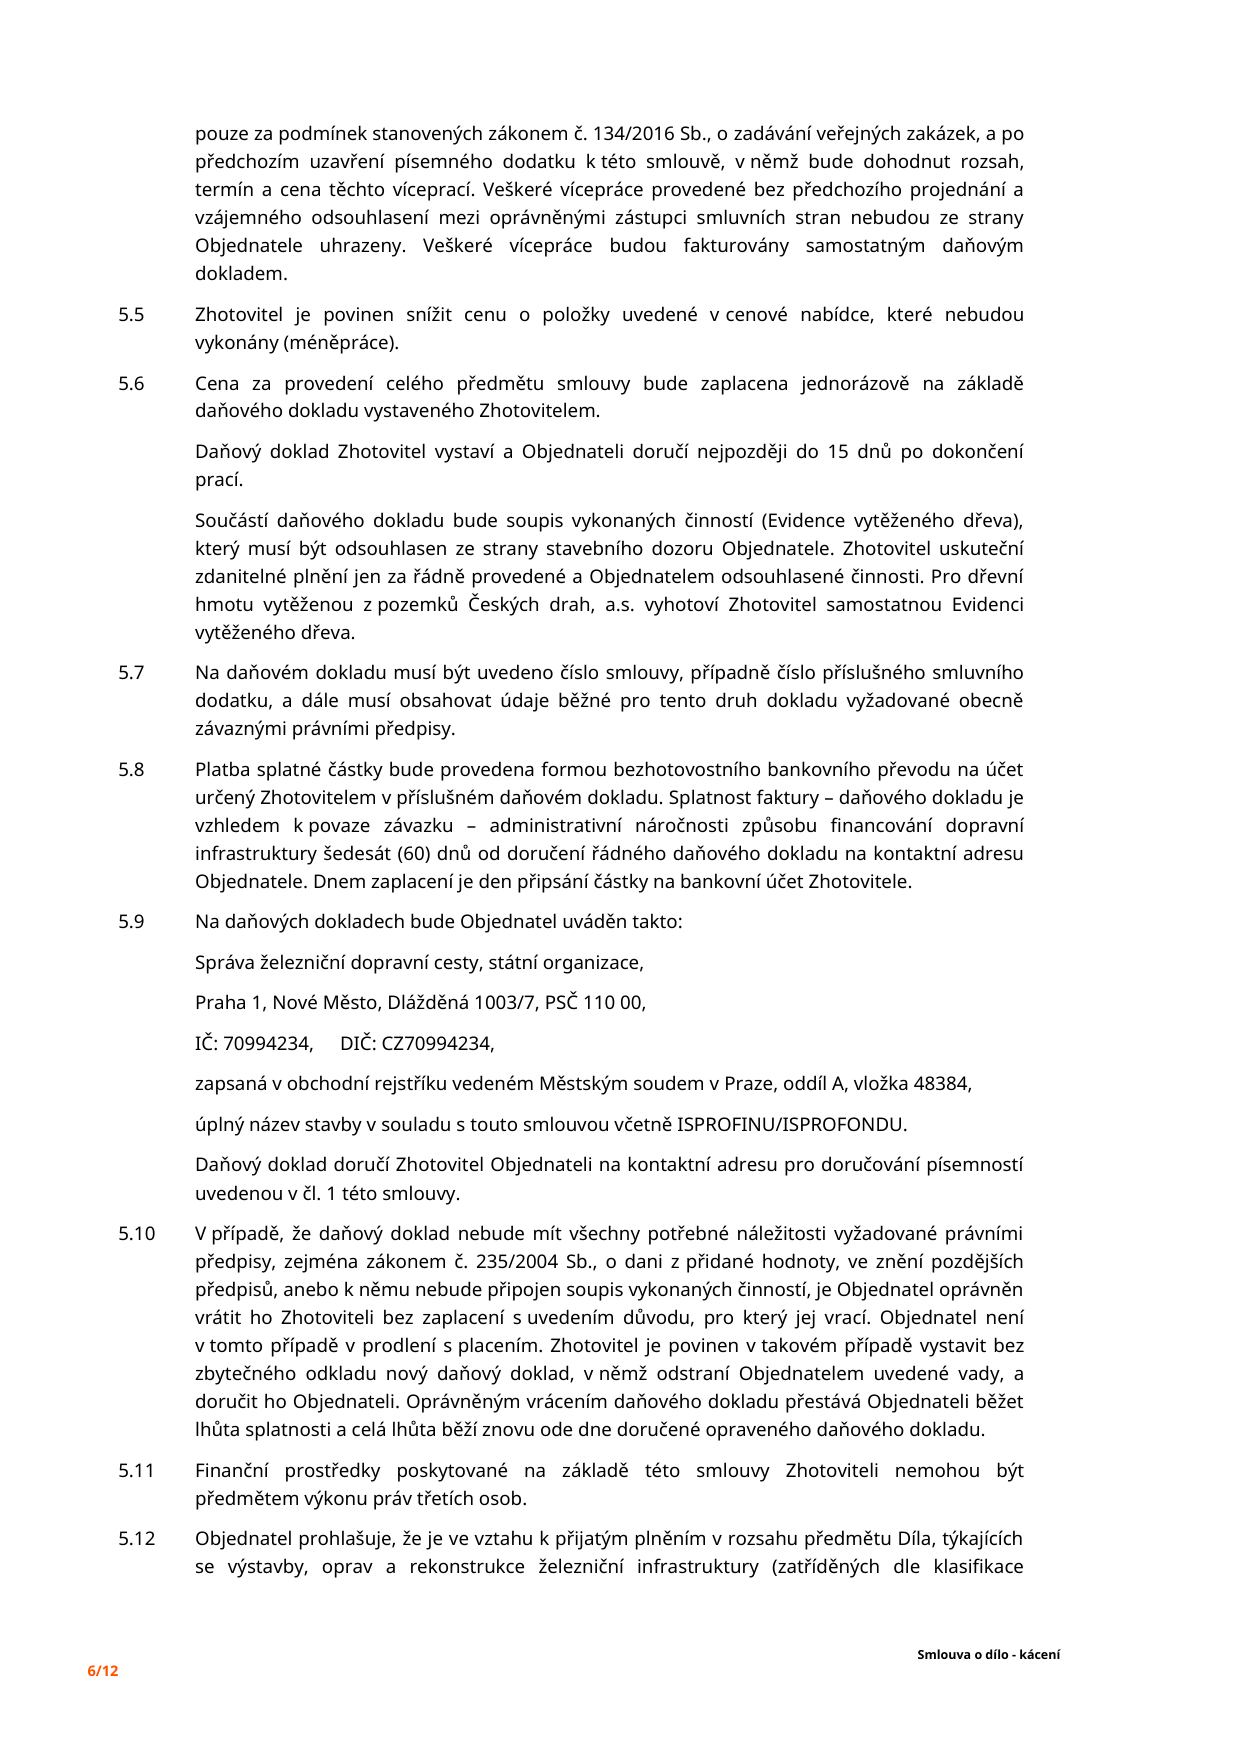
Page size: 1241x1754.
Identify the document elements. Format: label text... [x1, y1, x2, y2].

list Daňový doklad doručí Zhotovitel Objednateli na kontaktní adresu pro doručování písemností uvedenou v čl. 1 této smlouvy. [195, 1152, 1024, 1205]
list Součástí daňového dokladu bude soupis vykonaných činností (Evidence vytěženého dřeva), který musí být odsouhlasen ze strany stavebního dozoru Objednatele. Zhotovitel uskuteční zdanitelné plnění jen za řádně provedené a Objednatelem odsouhlasené činnosti. Pro dřevní hmotu vytěženou z pozemků Českých drah, a.s. vyhotoví Zhotovitel samostatnou Evidenci vytěženého dřeva. [195, 507, 1024, 644]
text V případě, že daňový doklad nebude mít všechny potřebné náležitosti vyžadované právními předpisy, zejména zákonem č. 235/2004 Sb., o dani z přidané hodnoty, ve znění pozdějších předpisů, anebo k němu nebude připojen soupis vykonaných činností, je Objednatel oprávněn vrátit ho Zhotoviteli bez zaplacení s uvedením důvodu, pro který jej vrací. Objednatel není v tomto případě v prodlení s placením. Zhotovitel je povinen v takovém případě vystavit bez zbytečného odkladu nový daňový doklad, v němž odstraní Objednatelem uvedené vady, a doručit ho Objednateli. Oprávněným vrácením daňového dokladu přestává Objednateli běžet lhůta splatnosti a celá lhůta běží znovu ode dne doručené opraveného daňového dokladu. [118, 1220, 1024, 1442]
list zapsaná v obchodní rejstříku vedeném Městským soudem v Praze, oddíl A, vložka 48384, [195, 1071, 1024, 1096]
text Cena za provedení celého předmětu smlouvy bude zaplacena jednorázově na základě daňového dokladu vystaveného Zhotovitelem. [118, 370, 1024, 423]
list úplný název stavby v souladu s touto smlouvou včetně ISPROFINU/ISPROFONDU. [195, 1111, 1024, 1137]
list Daňový doklad Zhotovitel vystaví a Objednateli doručí nejpozději do 15 dnů po dokončení prací. [195, 438, 1024, 492]
text Na daňových dokladech bude Objednatel uváděn takto: [118, 909, 1024, 934]
text Zhotovitel je povinen snížit cenu o položky uvedené v cenové nabídce, které nebudou vykonány (méněpráce). [118, 301, 1024, 355]
list Praha 1, Nové Město, Dlážděná 1003/7, PSČ 110 00, [195, 990, 1024, 1015]
list IČ: 70994234, DIČ: CZ70994234, [195, 1030, 1024, 1056]
text Na daňovém dokladu musí být uvedeno číslo smlouvy, případně číslo příslušného smluvního dodatku, a dále musí obsahovat údaje běžné pro tento druh dokladu vyžadované obecně závaznými právními předpisy. [118, 659, 1024, 741]
text Finanční prostředky poskytované na základě této smlouvy Zhotoviteli nemohou být předmětem výkonu práv třetích osob. [118, 1457, 1024, 1511]
list Správa železniční dopravní cesty, státní organizace, [195, 949, 1024, 975]
text Platba splatné částky bude provedena formou bezhotovostního bankovního převodu na účet určený Zhotovitelem v příslušném daňovém dokladu. Splatnost faktury – daňového dokladu je vzhledem k povaze závazku – administrativní náročnosti způsobu financování dopravní infrastruktury šedesát (60) dnů od doručení řádného daňového dokladu na kontaktní adresu Objednatele. Dnem zaplacení je den připsání částky na bankovní účet Zhotovitele. [118, 756, 1024, 894]
